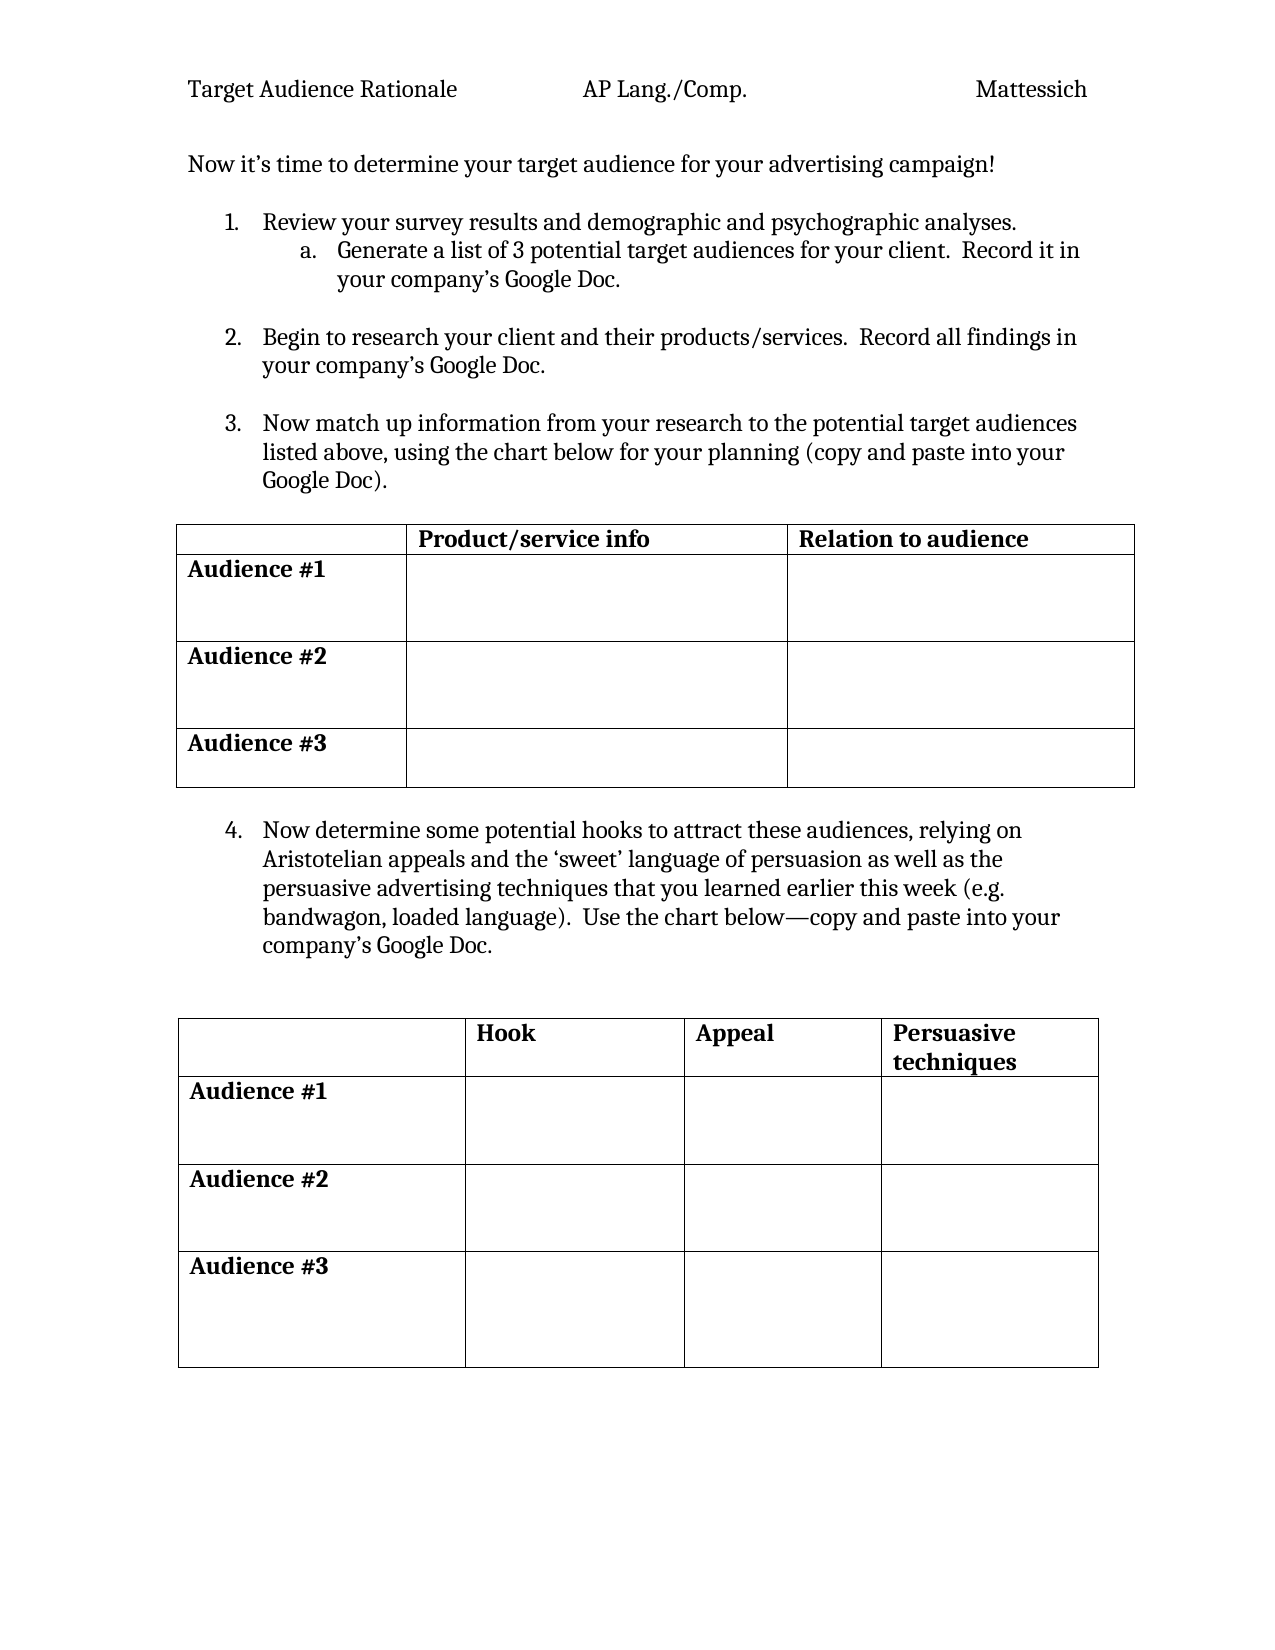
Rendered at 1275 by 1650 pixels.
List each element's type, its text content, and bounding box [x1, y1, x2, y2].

table_cell [466, 1165, 684, 1251]
text Now it’s time to determine your target audience for your advertising campaign! [187, 150, 1087, 179]
table_cell [685, 1252, 881, 1367]
table_cell Audience #1 [179, 1077, 465, 1163]
table_header [179, 1019, 465, 1076]
table_cell [407, 555, 787, 641]
table_header Product/service info [407, 525, 787, 553]
table_cell [882, 1252, 1098, 1367]
table_cell [788, 555, 1134, 641]
table_header [177, 525, 406, 553]
table_header Persuasive techniques [882, 1019, 1098, 1076]
table_cell [685, 1077, 881, 1163]
table_cell [685, 1165, 881, 1251]
table_cell Audience #2 [177, 642, 406, 728]
table_cell [407, 642, 787, 728]
table_header Hook [466, 1019, 684, 1076]
list Now match up information from your research to the potential target audiences listed above, using the chart below for your planning (copy and paste into your Google Doc). [225, 409, 1087, 495]
table_header Appeal [685, 1019, 881, 1076]
list Now determine some potential hooks to attract these audiences, relying on Aristotelian appeals and the ‘sweet’ language of persuasion as well as the persuasive advertising techniques that you learned earlier this week (e.g. bandwagon, loaded language). Use the chart below—copy and paste into your company’s Google Doc. [225, 816, 1087, 960]
table_cell Audience #2 [179, 1165, 465, 1251]
table_cell Audience #3 [177, 729, 406, 787]
table_cell Audience #3 [179, 1252, 465, 1367]
table_cell [788, 729, 1134, 787]
list Review your survey results and demographic and psychographic analyses. [225, 207, 1087, 236]
list Begin to research your client and their products/services. Record all findings in your company’s Google Doc. [225, 322, 1087, 380]
table_cell [882, 1077, 1098, 1163]
table_cell [466, 1252, 684, 1367]
table_header Relation to audience [788, 525, 1134, 553]
list Generate a list of 3 potential target audiences for your client. Record it in your company’s Google Doc. [300, 236, 1087, 294]
table_cell [407, 729, 787, 787]
table_cell [466, 1077, 684, 1163]
table_cell [882, 1165, 1098, 1251]
table_cell [788, 642, 1134, 728]
table_cell Audience #1 [177, 555, 406, 641]
